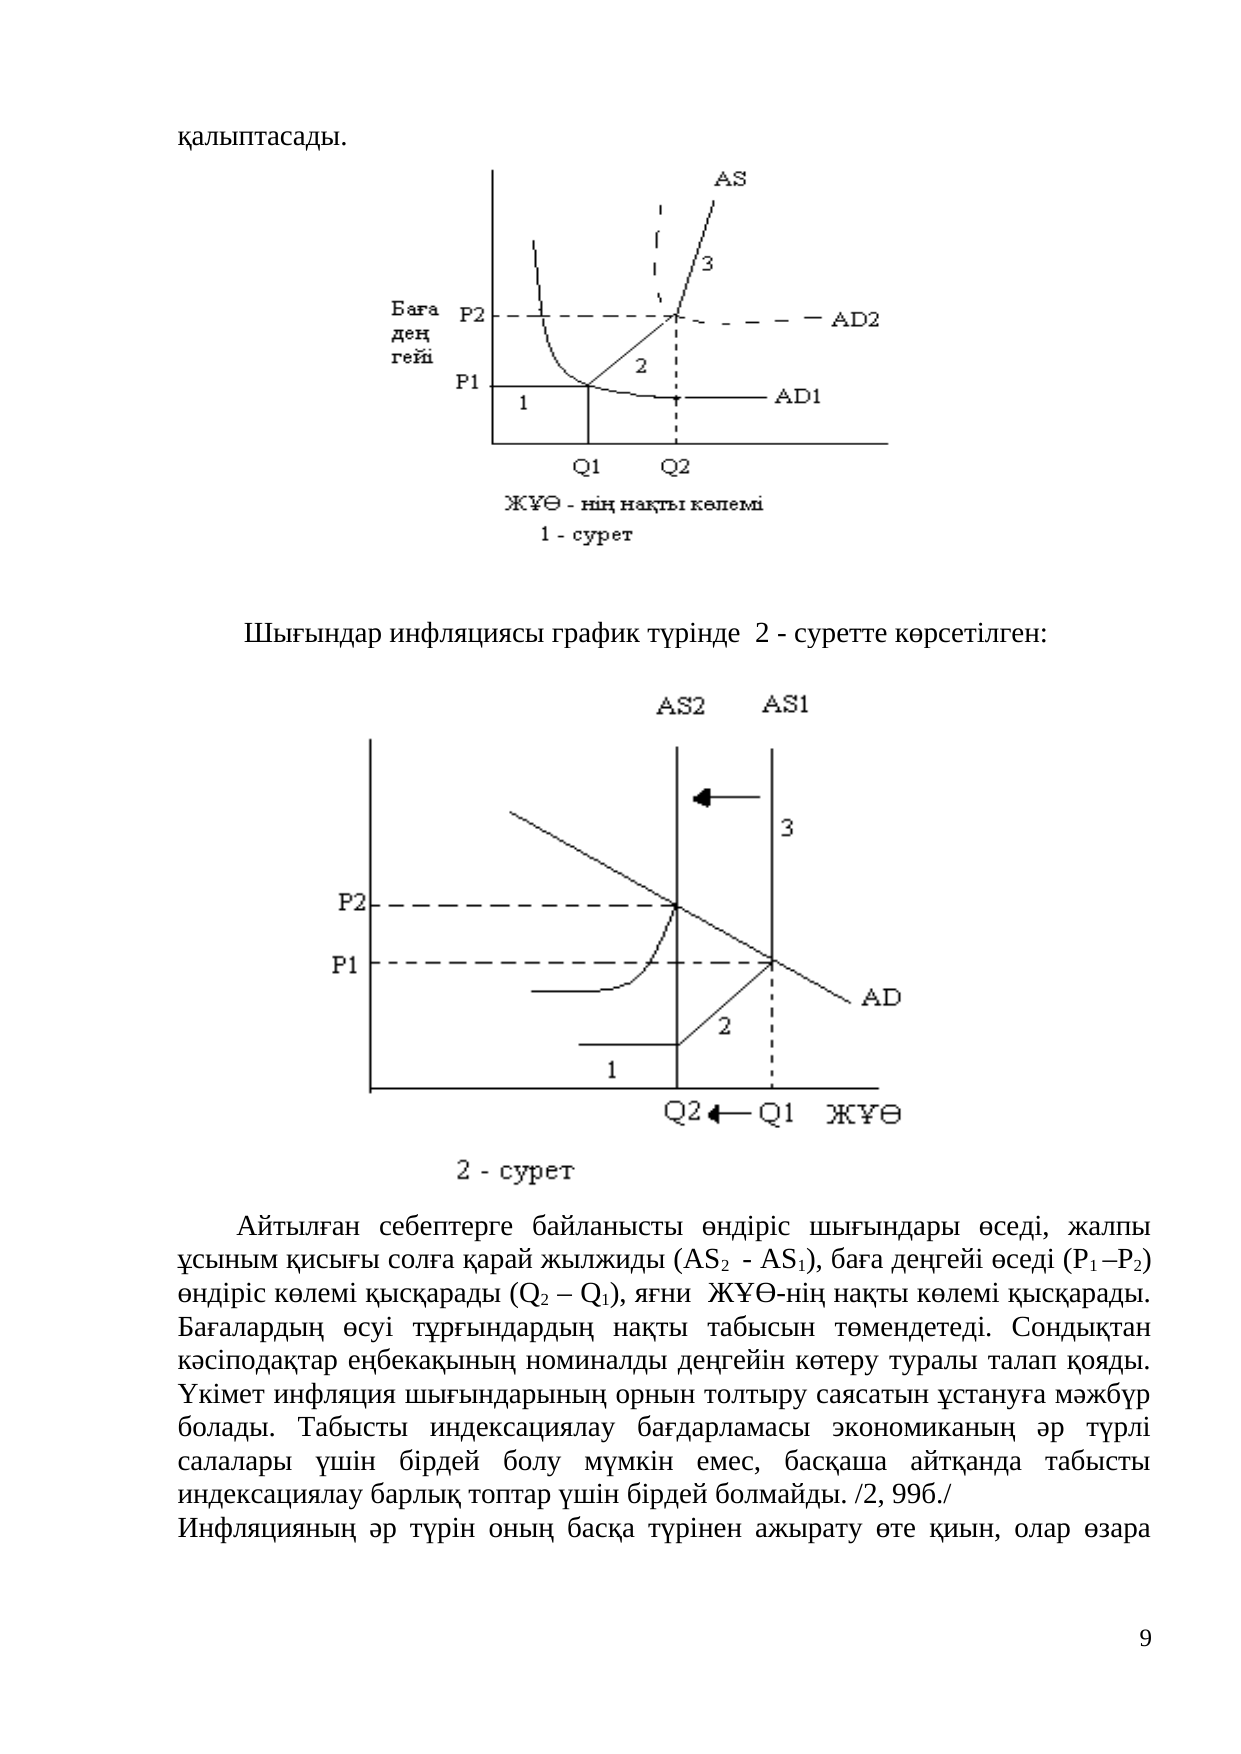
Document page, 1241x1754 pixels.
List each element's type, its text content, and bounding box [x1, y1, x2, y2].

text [177, 1208, 1152, 1543]
picture [236, 648, 968, 1208]
text Шығындар инфляциясы график түрінде 2 - суретте көрсетілген: [177, 615, 1152, 648]
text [177, 118, 1152, 581]
picture [324, 151, 1002, 576]
